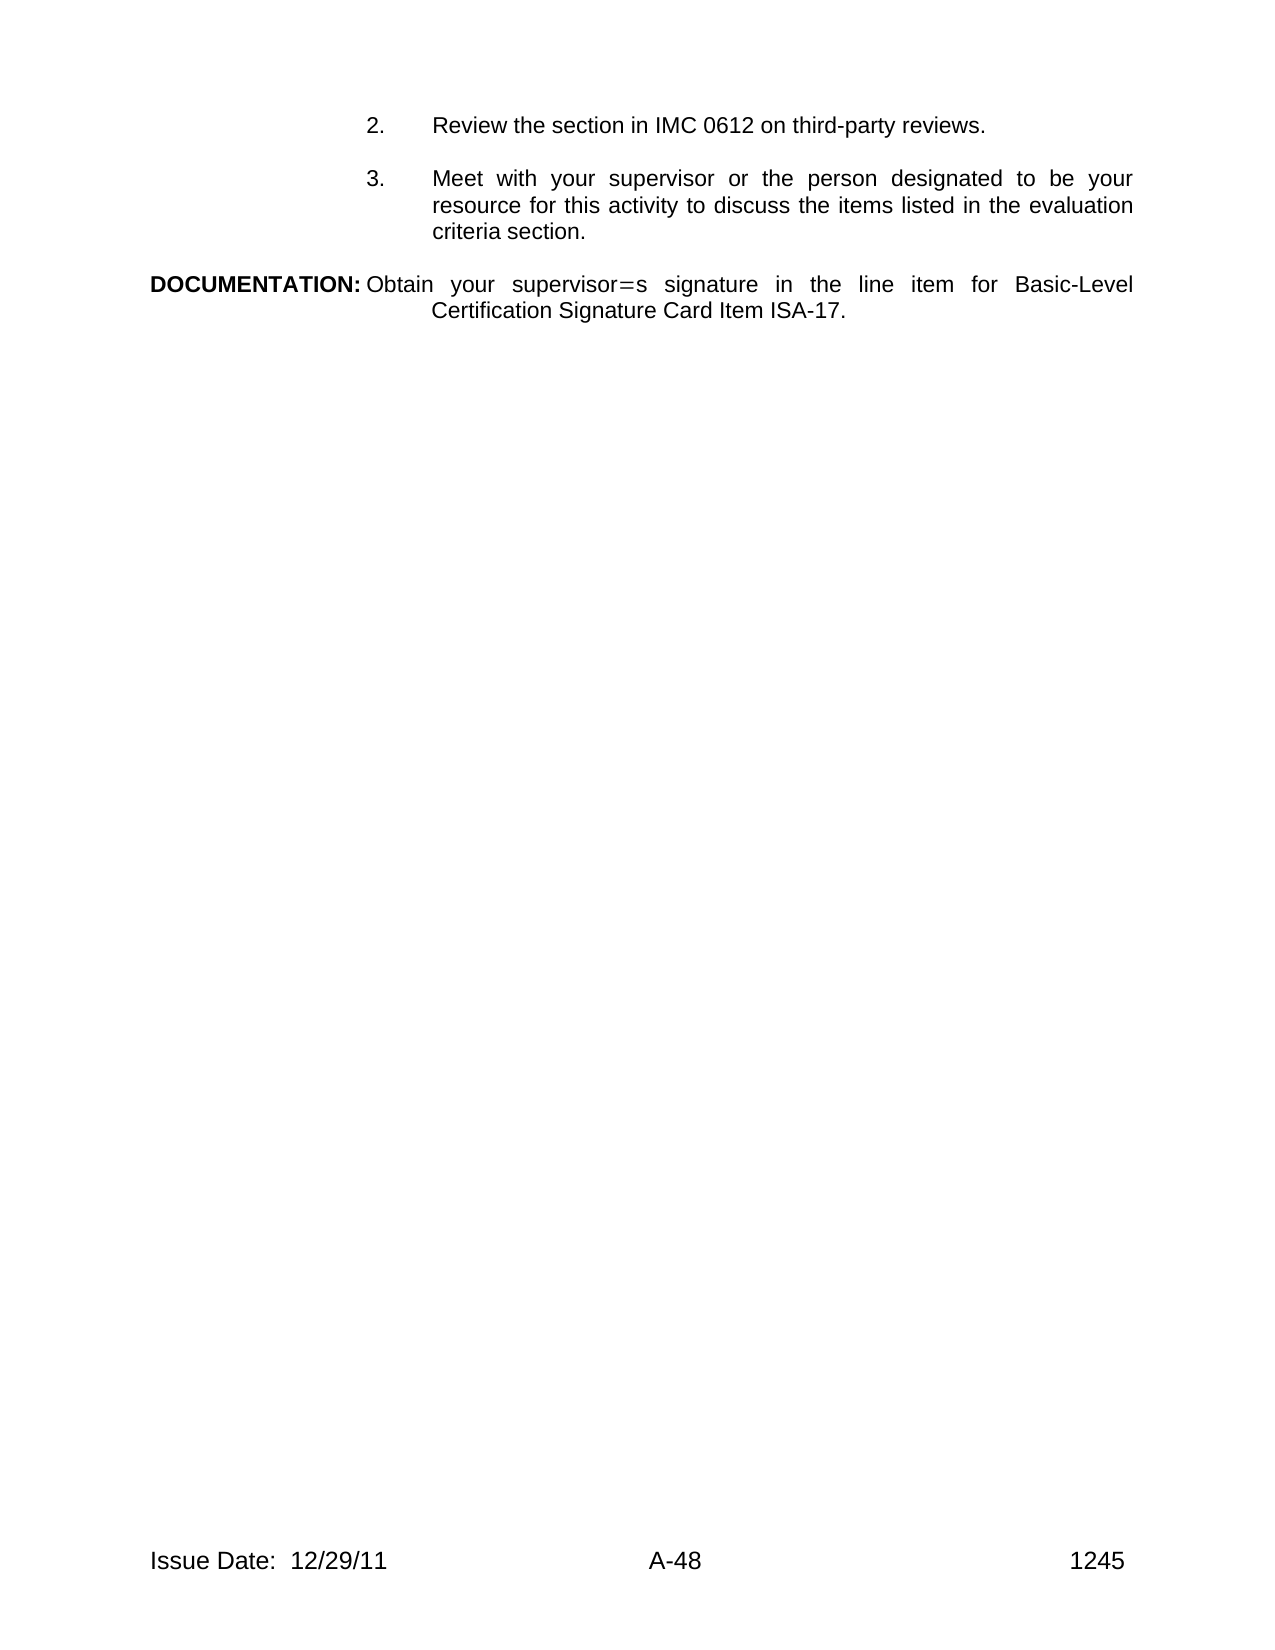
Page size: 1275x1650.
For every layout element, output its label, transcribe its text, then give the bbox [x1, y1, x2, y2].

list Review the section in IMC 0612 on third-party reviews. [366, 112, 1134, 139]
list Meet with your supervisor or the person designated to be your resource for this activity to discuss the items listed in the evaluation criteria section. [366, 165, 1134, 244]
text DOCUMENTATION: Obtain your supervisors signature in the line item for Basic-Level Certification Signature Card Item ISA-17. [150, 271, 1134, 323]
